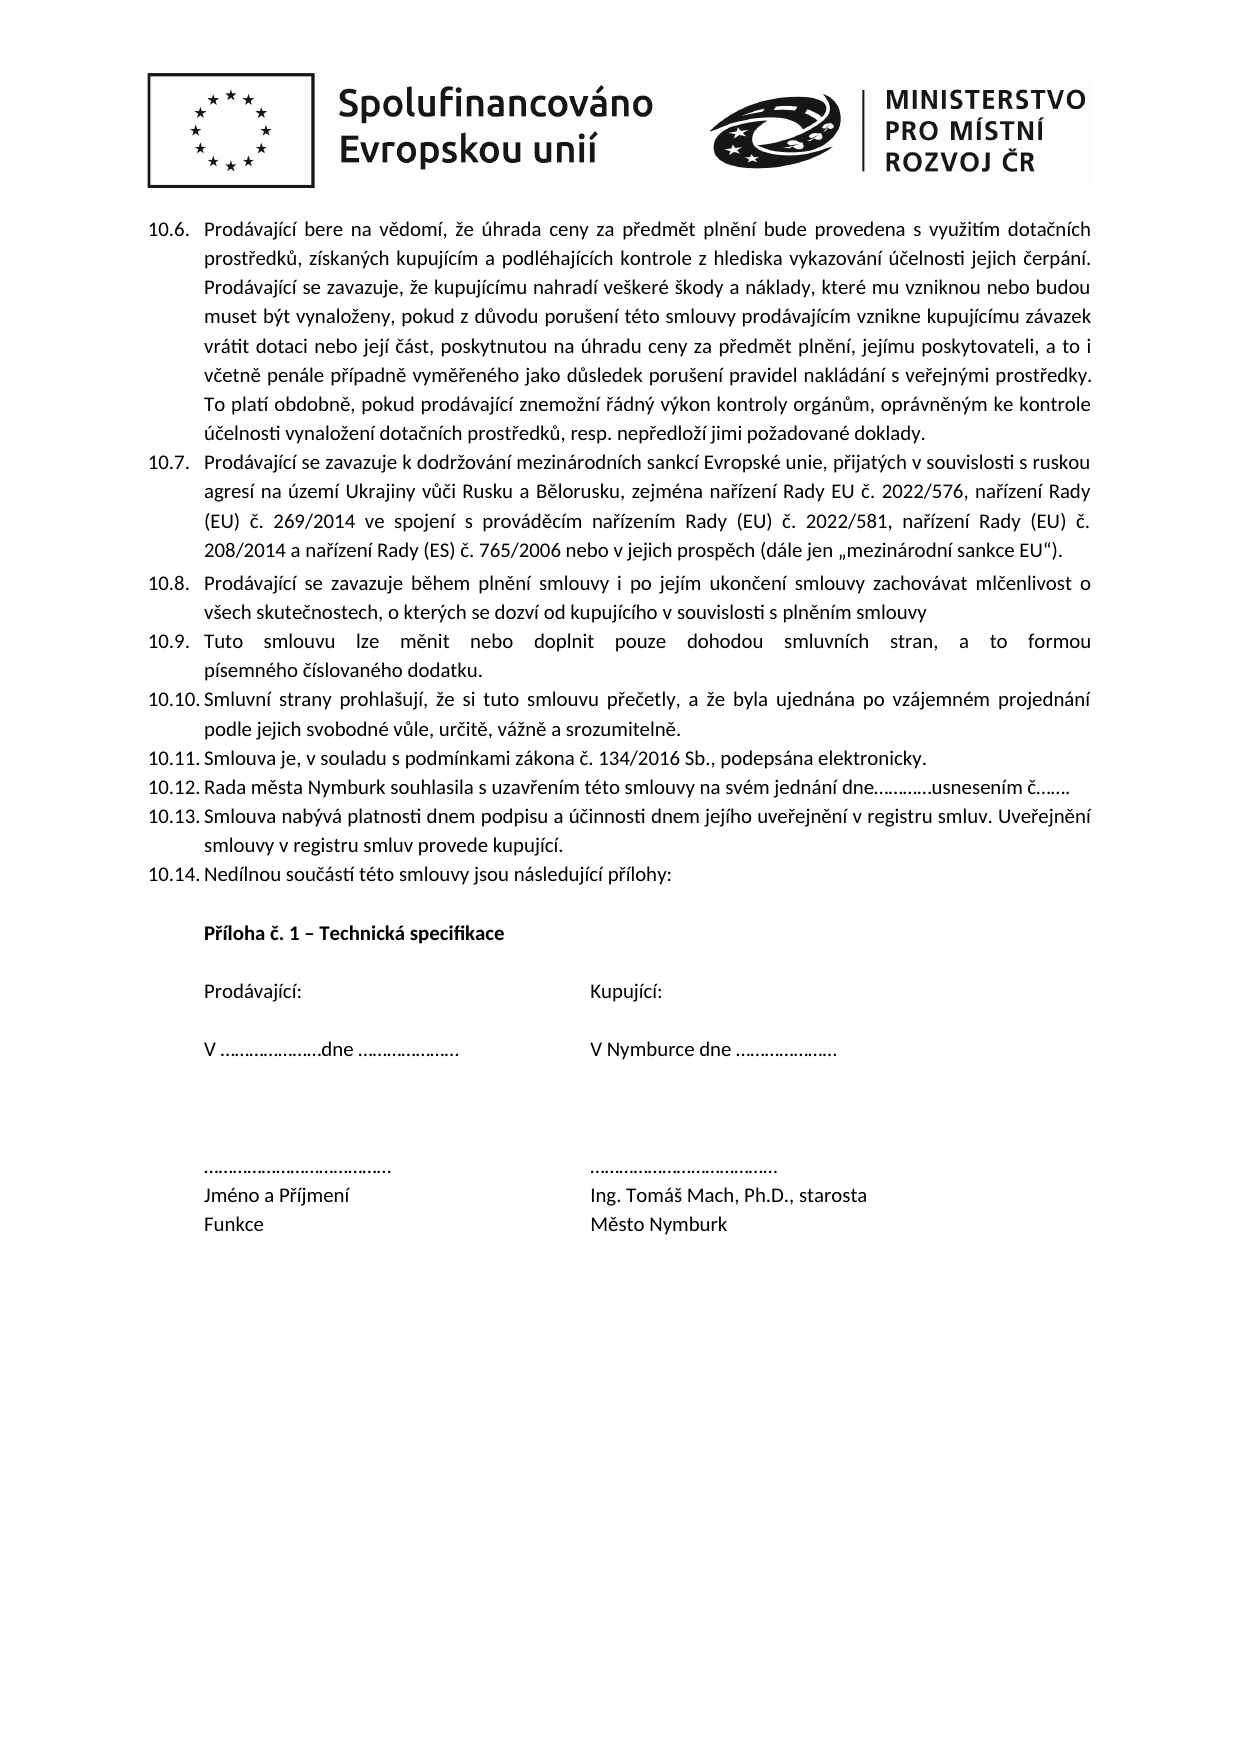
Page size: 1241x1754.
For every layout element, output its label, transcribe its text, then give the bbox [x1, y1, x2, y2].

list Tuto smlouvu lze měnit nebo doplnit pouze dohodou smluvních stran, a to formou písemného číslovaného dodatku. [148, 624, 1093, 683]
list Smluvní strany prohlašují, že si tuto smlouvu přečetly, a že byla ujednána po vzájemném projednání podle jejich svobodné vůle, určitě, vážně a srozumitelně. [148, 683, 1093, 741]
list Smlouva nabývá platnosti dnem podpisu a účinnosti dnem jejího uveřejnění v registru smluv. Uveřejnění smlouvy v registru smluv provede kupující. [148, 799, 1093, 858]
text Příloha č. 1 – Technická specifikace [204, 916, 1093, 945]
text Funkce Město Nymburk [204, 1207, 1093, 1237]
list Nedílnou součástí této smlouvy jsou následující přílohy: [148, 858, 1093, 887]
text Jméno a Příjmení Ing. Tomáš Mach, Ph.D., starosta [204, 1178, 1093, 1207]
list Prodávající se zavazuje během plnění smlouvy i po jejím ukončení smlouvy zachovávat mlčenlivost o všech skutečnostech, o kterých se dozví od kupujícího v souvislosti s plněním smlouvy [148, 566, 1093, 624]
list Prodávající se zavazuje k dodržování mezinárodních sankcí Evropské unie, přijatých v souvislosti s ruskou agresí na území Ukrajiny vůči Rusku a Bělorusku, zejména nařízení Rady EU č. 2022/576, nařízení Rady (EU) č. 269/2014 ve spojení s prováděcím nařízením Rady (EU) č. 2022/581, nařízení Rady (EU) č. 208/2014 a nařízení Rady (ES) č. 765/2006 nebo v jejich prospěch (dále jen „mezinárodní sankce EU“). [148, 449, 1093, 562]
list Prodávající bere na vědomí, že úhrada ceny za předmět plnění bude provedena s využitím dotačních prostředků, získaných kupujícím a podléhajících kontrole z hlediska vykazování účelnosti jejich čerpání. Prodávající se zavazuje, že kupujícímu nahradí veškeré škody a náklady, které mu vzniknou nebo budou muset být vynaloženy, pokud z důvodu porušení této smlouvy prodávajícím vznikne kupujícímu závazek vrátit dotaci nebo její část, poskytnutou na úhradu ceny za předmět plnění, jejímu poskytovateli, a to i včetně penále případně vyměřeného jako důsledek porušení pravidel nakládání s veřejnými prostředky. To platí obdobně, pokud prodávající znemožní řádný výkon kontroly orgánům, oprávněným ke kontrole účelnosti vynaložení dotačních prostředků, resp. nepředloží jimi požadované doklady. [148, 216, 1093, 446]
picture [147, 73, 1093, 188]
text ………………………………… ………………………………… [204, 1149, 1093, 1178]
list Smlouva je, v souladu s podmínkami zákona č. 134/2016 Sb., podepsána elektronicky. [148, 741, 1093, 770]
text V …………………dne ………………… V Nymburce dne ………………… [204, 1032, 1093, 1062]
text Prodávající: Kupující: [204, 974, 1093, 1003]
list Rada města Nymburk souhlasila s uzavřením této smlouvy na svém jednání dne…………usnesením č……. [148, 770, 1093, 799]
